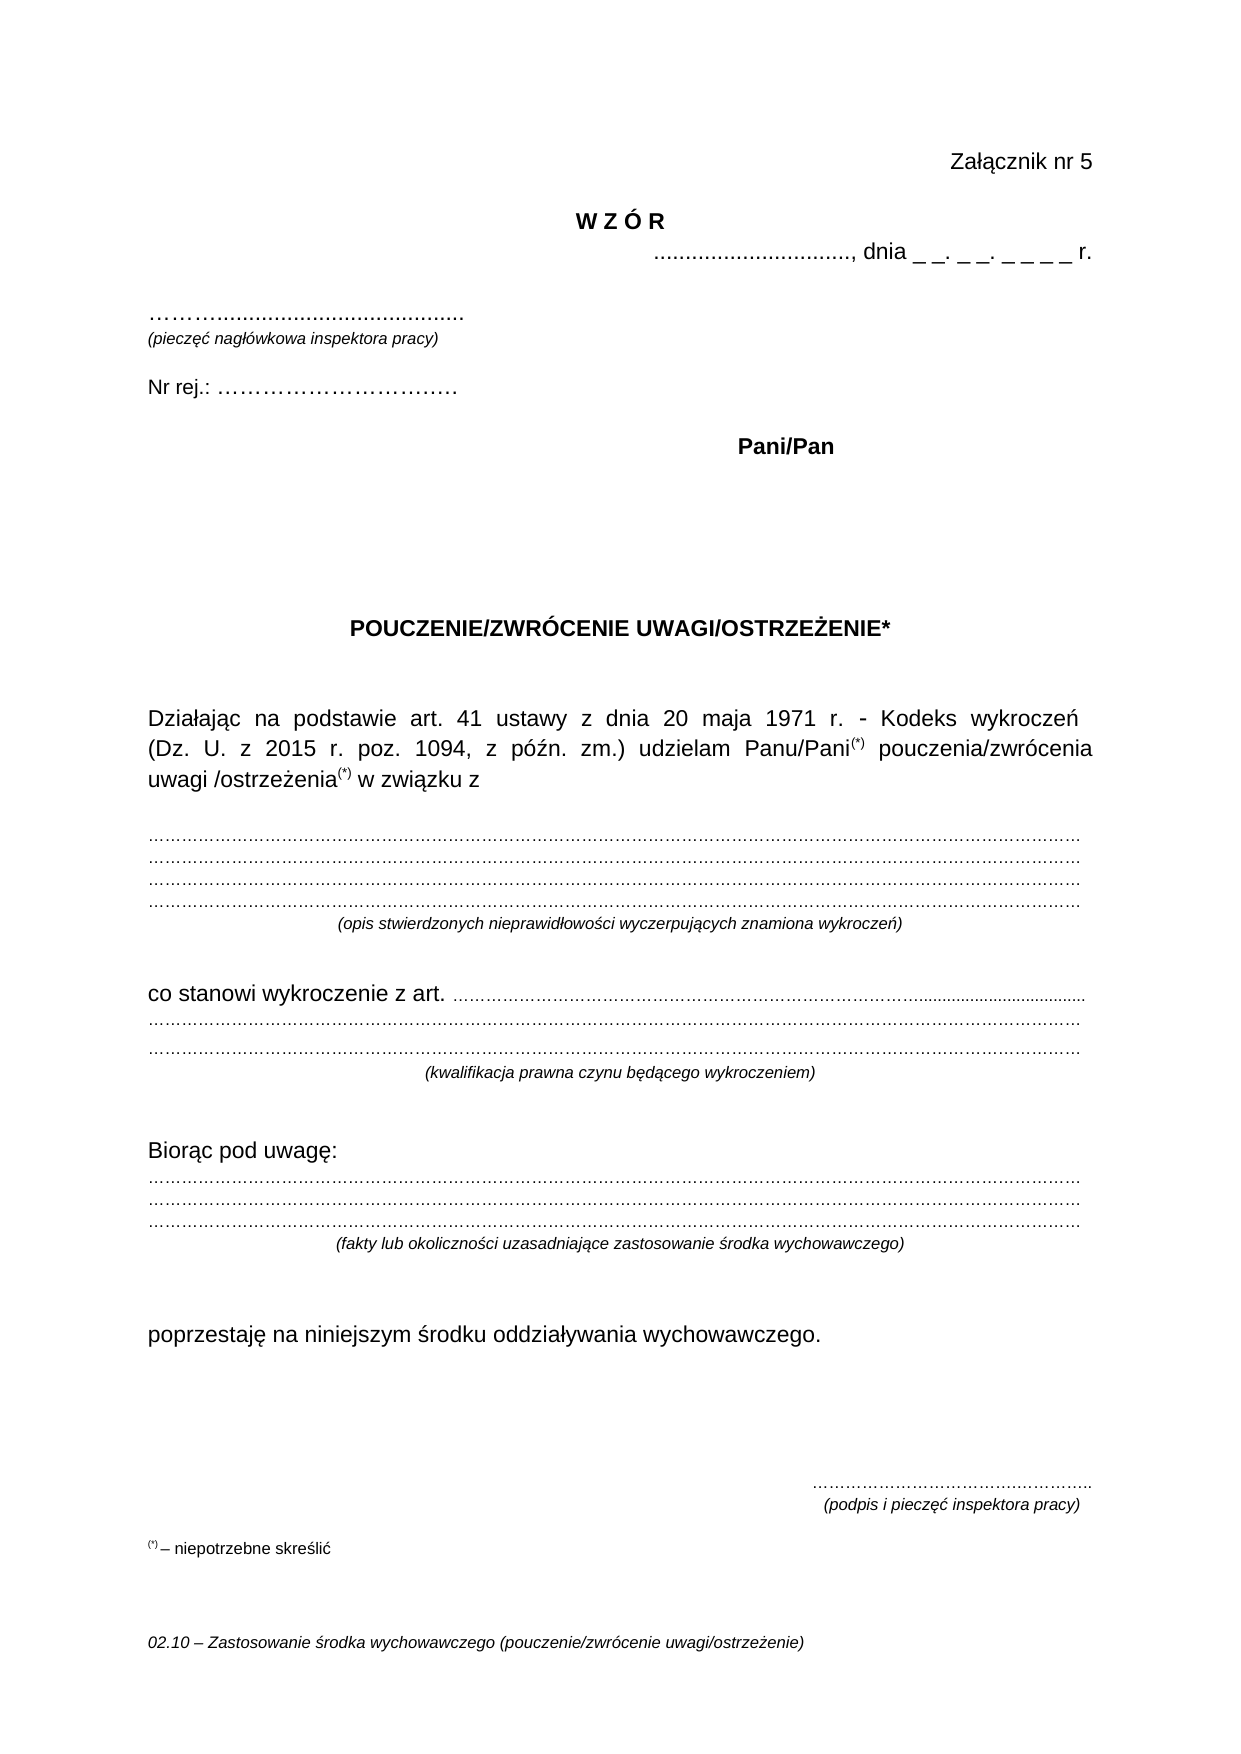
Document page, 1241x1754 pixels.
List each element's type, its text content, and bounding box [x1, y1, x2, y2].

text W Z Ó R [148, 208, 1093, 234]
text co stanowi wykroczenie z art. ………………………………………………………………………….................................... [148, 980, 1093, 1006]
text ..............................., dnia _ _. _ _. _ _ _ _ r. [148, 238, 1093, 264]
text POUCZENIE/ZWRÓCENIE UWAGI/OSTRZEŻENIE* [148, 614, 1093, 641]
text poprzestaję na niniejszym środku oddziaływania wychowawczego. [148, 1321, 1093, 1348]
text ………………………………………………………………………………………………………………………………………………………………………………………………………………………………………………………………………………………………………… [148, 1010, 1093, 1059]
text ……………………………….………….. [811, 1472, 1093, 1492]
text (kwalifikacja prawna czynu będącego wykroczeniem) [148, 1063, 1093, 1082]
text Nr rej.: ……………………….…. [148, 373, 1093, 399]
text Działając na podstawie art. 41 ustawy z dnia 20 maja 1971 r. Kodeks wykroczeń (Dz. U. z 2015 r. poz. 1094, z późn. zm.) udzielam Panu/Pani(*) pouczenia/zwrócenia uwagi /ostrzeżenia(*) w związku z [148, 705, 1093, 792]
text Biorąc pod uwagę: [148, 1137, 1093, 1164]
text (podpis i pieczęć inspektora pracy) [811, 1494, 1093, 1514]
text …………………………………………………………………………………………………………………………………………………………………………………………………………………………………………………………………………………………………………………………………………………………………………………………………………………………………………………………………………………………………………………………………………………………………………………………………………………… [148, 826, 1093, 911]
text (pieczęć nagłówkowa inspektora pracy) [148, 329, 1093, 348]
text Pani/Pan [738, 433, 1093, 459]
text (opis stwierdzonych nieprawidłowości wyczerpujących znamiona wykroczeń) [148, 914, 1093, 933]
text (fakty lub okoliczności uzasadniające zastosowanie środka wychowawczego) [148, 1233, 1093, 1253]
text Załącznik nr 5 [148, 148, 1093, 174]
text (*) – niepotrzebne skreślić [148, 1538, 1093, 1558]
text ………....................................... [148, 299, 1093, 325]
text ……………………………………………………………………………………………………………………………………………………………………………………………………………………………………………………………………………………………………………………………………………………………………………………………………………………………………………………………… [148, 1168, 1093, 1231]
